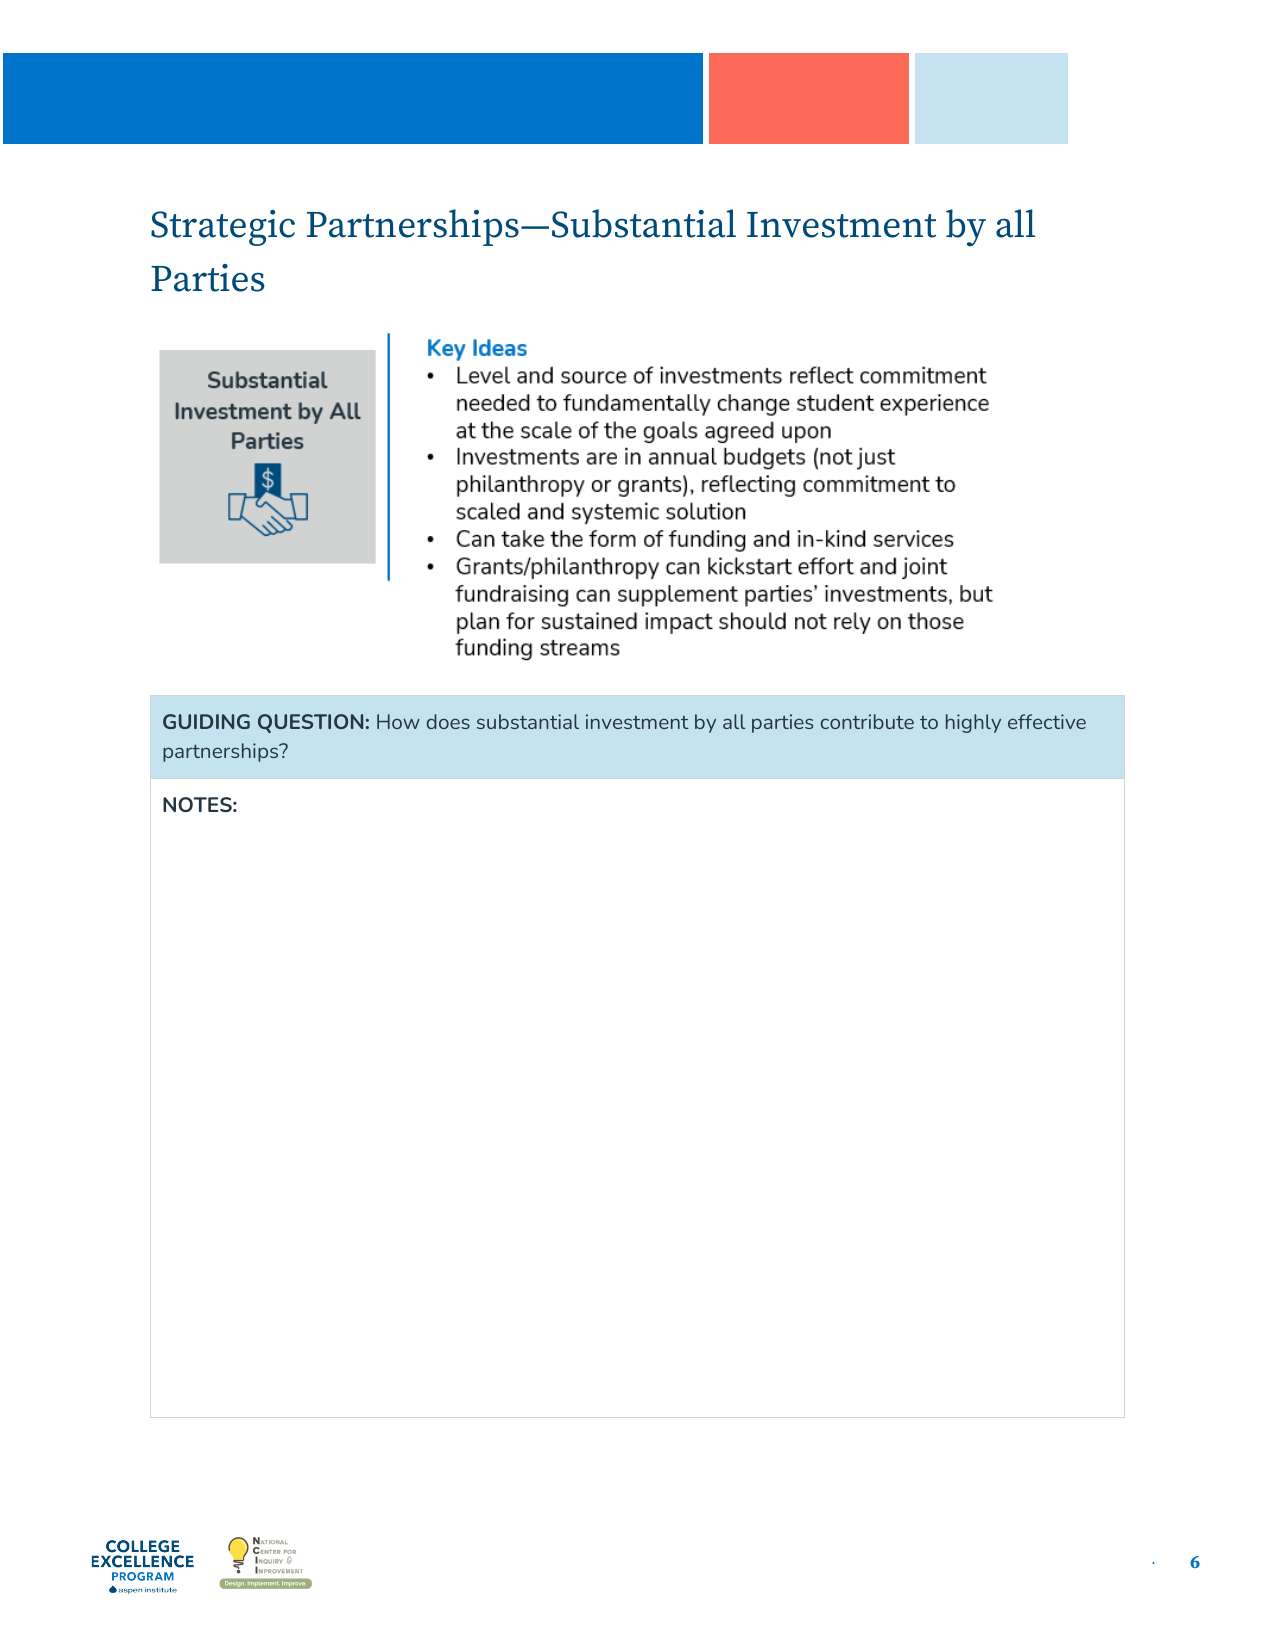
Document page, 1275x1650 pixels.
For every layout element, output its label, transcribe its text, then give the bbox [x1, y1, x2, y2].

picture [150, 331, 1002, 671]
table_header GUIDING QUESTION: How does substantial investment by all parties contribute to highly effective partnerships? [151, 696, 1124, 778]
picture [91, 1540, 194, 1595]
text Strategic Partnerships—Substantial Investment by all Parties [150, 203, 1125, 304]
table_cell NOTES: [151, 779, 1124, 1417]
picture [217, 1534, 314, 1591]
